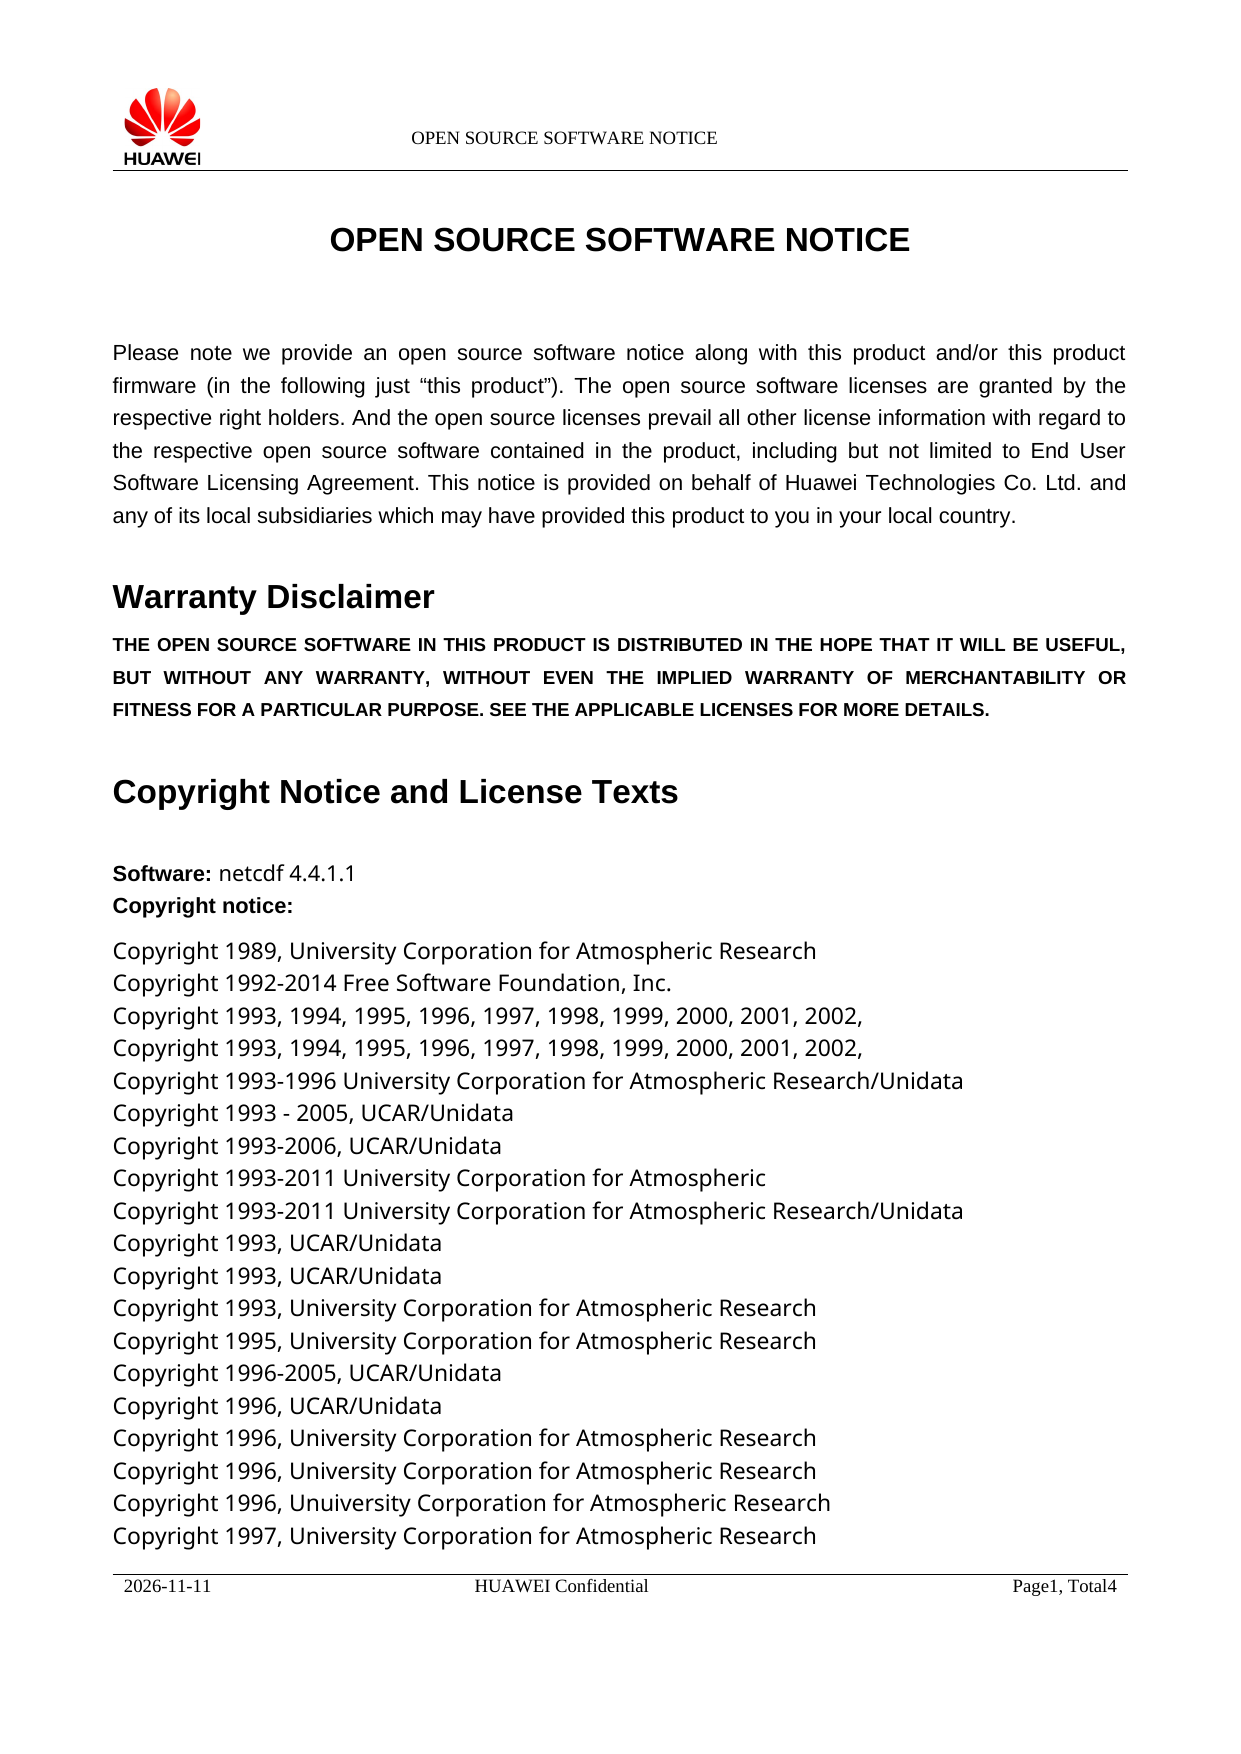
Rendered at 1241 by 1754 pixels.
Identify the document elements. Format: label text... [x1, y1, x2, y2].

text OPEN SOURCE SOFTWARE NOTICE [112, 206, 1128, 271]
title Software: netcdf 4.4.1.1 [112, 856, 1128, 889]
text Copyright 1993 - 2005, UCAR/Unidata [112, 1096, 1128, 1129]
text Copyright 1993, UCAR/Unidata [112, 1259, 1128, 1291]
text Warranty Disclaimer [112, 564, 1128, 629]
text Copyright 1996, UCAR/Unidata [112, 1389, 1128, 1421]
text Copyright 1996, University Corporation for Atmospheric Research [112, 1421, 1128, 1454]
text Copyright 1996-2005, UCAR/Unidata [112, 1356, 1128, 1389]
text Copyright 1997, University Corporation for Atmospheric Research [112, 1519, 1128, 1551]
text Copyright 1993, 1994, 1995, 1996, 1997, 1998, 1999, 2000, 2001, 2002, [112, 999, 1128, 1031]
text Copyright 1989, University Corporation for Atmospheric Research [112, 934, 1128, 966]
text Copyright 1993-2011 University Corporation for Atmospheric [112, 1161, 1128, 1194]
text Copyright Notice and License Texts [112, 759, 1128, 824]
text The open source software in this product is distributed in the hope that it will be useful, but WITHOUT ANY WARRANTY, without even the implied warranty of MERCHANTABILITY or FITNESS FOR A PARTICULAR PURPOSE. See the applicable licenses for more details. [112, 629, 1128, 726]
text Copyright 1993-2006, UCAR/Unidata [112, 1129, 1128, 1161]
text Copyright 1993, 1994, 1995, 1996, 1997, 1998, 1999, 2000, 2001, 2002, [112, 1031, 1128, 1064]
text Copyright notice: [112, 889, 1128, 921]
text Please note we provide an open source software notice along with this product and/or this product firmware (in the following just “this product”). The open source software licenses are granted by the respective right holders. And the open source licenses prevail all other license information with regard to the respective open source software contained in the product, including but not limited to End User Software Licensing Agreement. This notice is provided on behalf of Huawei Technologies Co. Ltd. and any of its local subsidiaries which may have provided this product to you in your local country. [112, 336, 1128, 531]
text Copyright 1992-2014 Free Software Foundation, Inc. [112, 966, 1128, 999]
picture [124, 88, 201, 165]
text Copyright 1996, Unuiversity Corporation for Atmospheric Research [112, 1486, 1128, 1519]
text Copyright 1995, University Corporation for Atmospheric Research [112, 1324, 1128, 1356]
text Copyright 1993-1996 University Corporation for Atmospheric Research/Unidata [112, 1064, 1128, 1096]
text Copyright 1993, University Corporation for Atmospheric Research [112, 1291, 1128, 1324]
text Copyright 1996, University Corporation for Atmospheric Research [112, 1454, 1128, 1486]
text Copyright 1993-2011 University Corporation for Atmospheric Research/Unidata [112, 1194, 1128, 1226]
text Copyright 1993, UCAR/Unidata [112, 1226, 1128, 1259]
